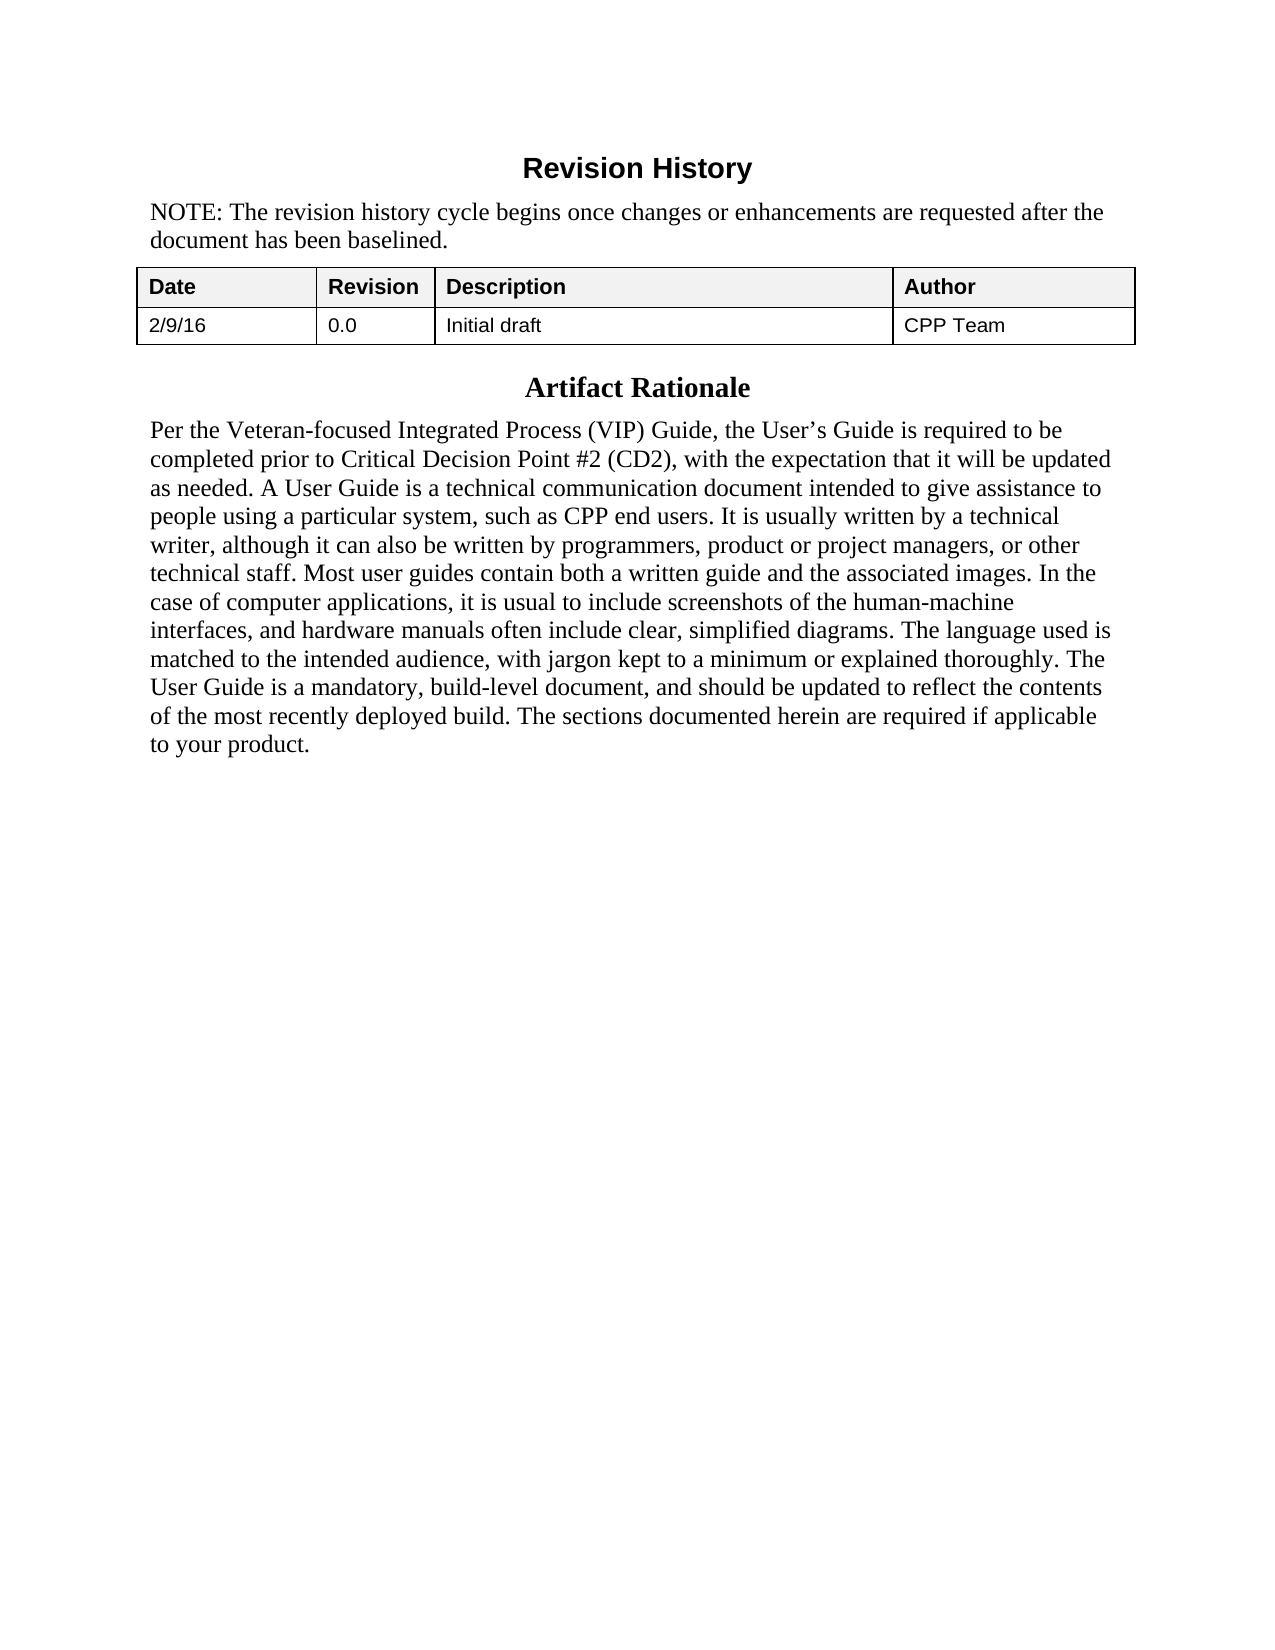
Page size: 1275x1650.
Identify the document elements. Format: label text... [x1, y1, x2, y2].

text Artifact Rationale [521, 370, 754, 403]
text Revision History [521, 151, 753, 185]
table_cell CPP Team [894, 308, 1134, 344]
text NOTE: The revision history cycle begins once changes or enhancements are requested after the document has been baselined. [150, 197, 1148, 254]
table_cell Initial draft [436, 308, 892, 344]
table_header Revision [317, 268, 434, 307]
table_header Date [138, 268, 316, 307]
table_header Author [894, 268, 1134, 307]
table_header Description [436, 268, 892, 307]
table_cell 0.0 [317, 308, 434, 344]
table_cell 2/9/16 [138, 308, 316, 344]
text Per the Veteran-focused Integrated Process (VIP) Guide, the User’s Guide is required to be completed prior to Critical Decision Point #2 (CD2), with the expectation that it will be updated as needed. A User Guide is a technical communication document intended to give assistance to people using a particular system, such as CPP end users. It is usually written by a technical writer, although it can also be written by programmers, product or project managers, or other technical staff. Most user guides contain both a written guide and the associated images. In the case of computer applications, it is usual to include screenshots of the human-machine interfaces, and hardware manuals often include clear, simplified diagrams. The language used is matched to the intended audience, with jargon kept to a minimum or explained thoroughly. The User Guide is a mandatory, build-level document, and should be updated to reflect the contents of the most recently deployed build. The sections documented herein are required if applicable to your product. [150, 416, 1119, 758]
